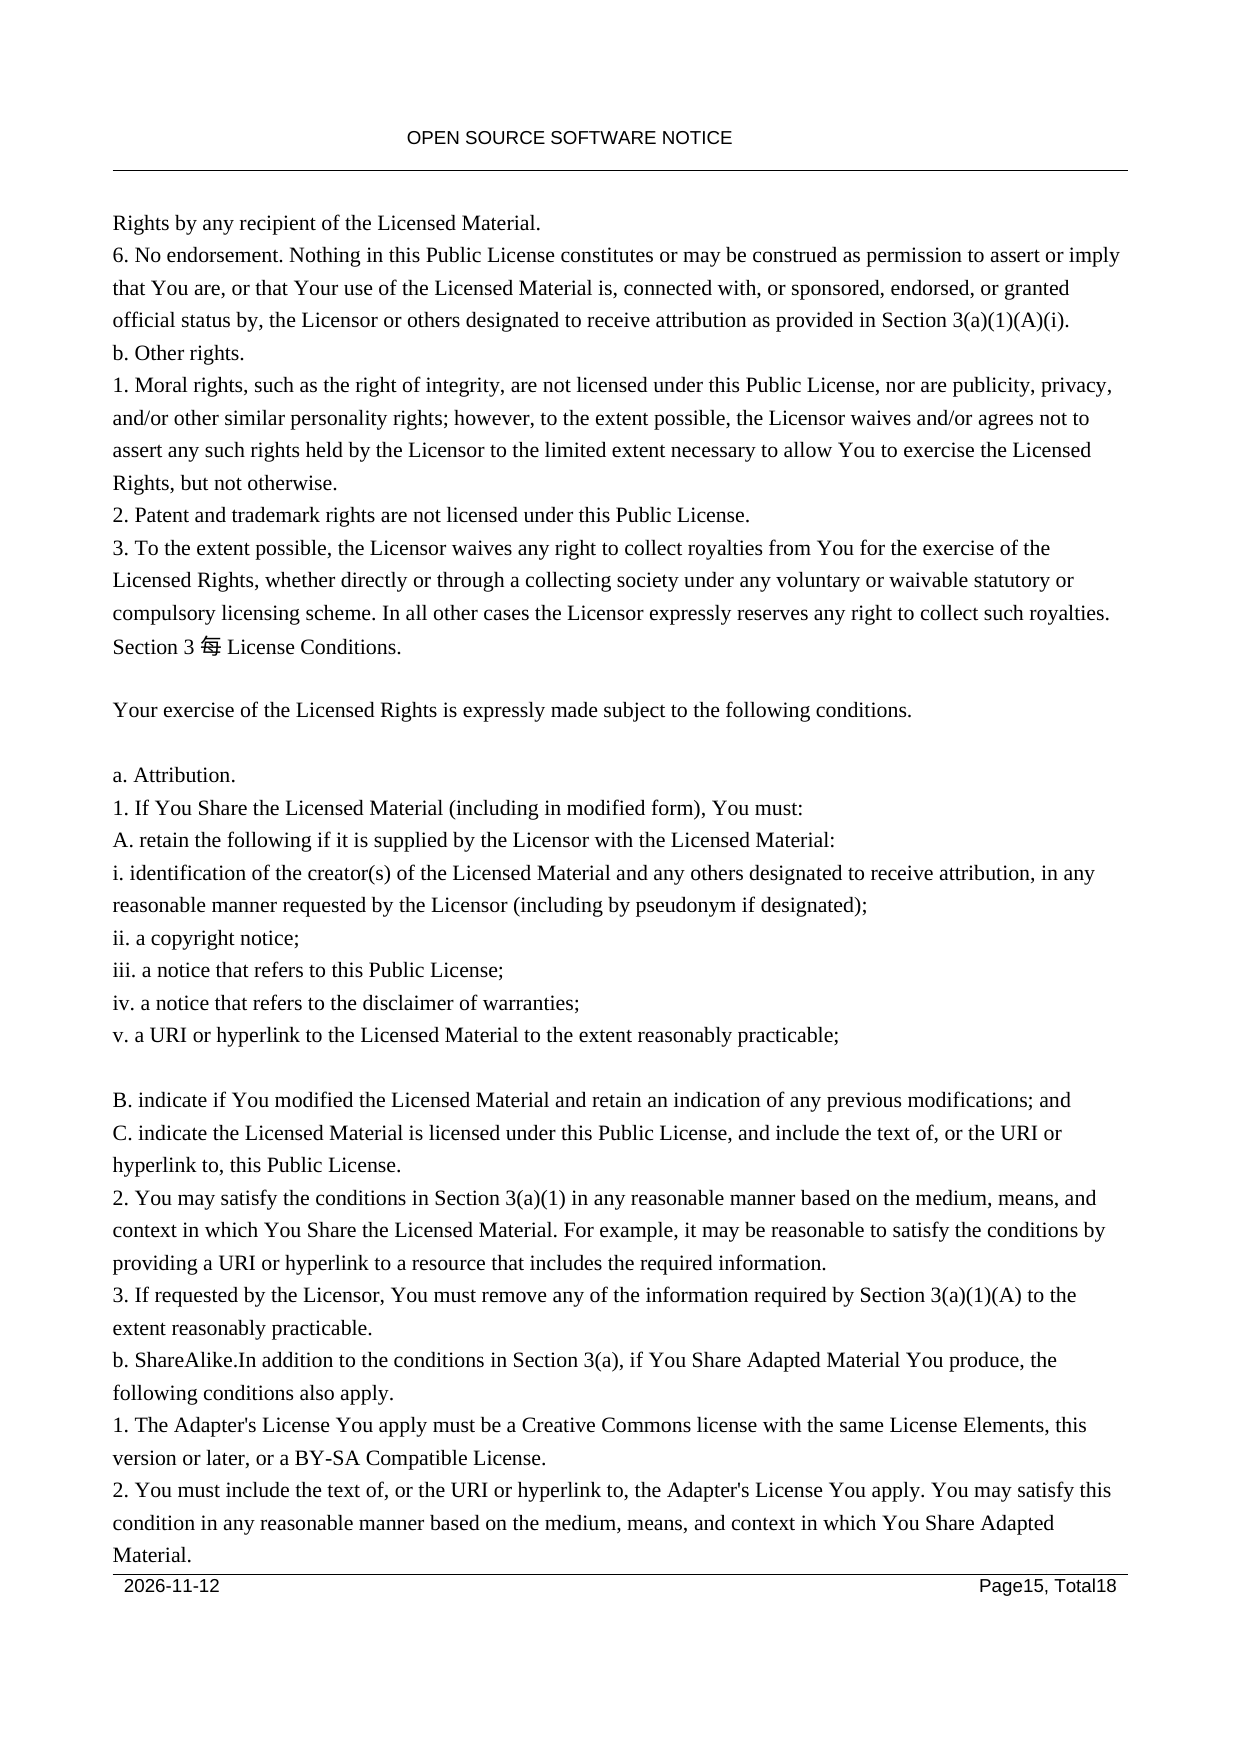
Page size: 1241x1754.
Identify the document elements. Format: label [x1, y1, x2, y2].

text [112, 206, 1128, 1571]
